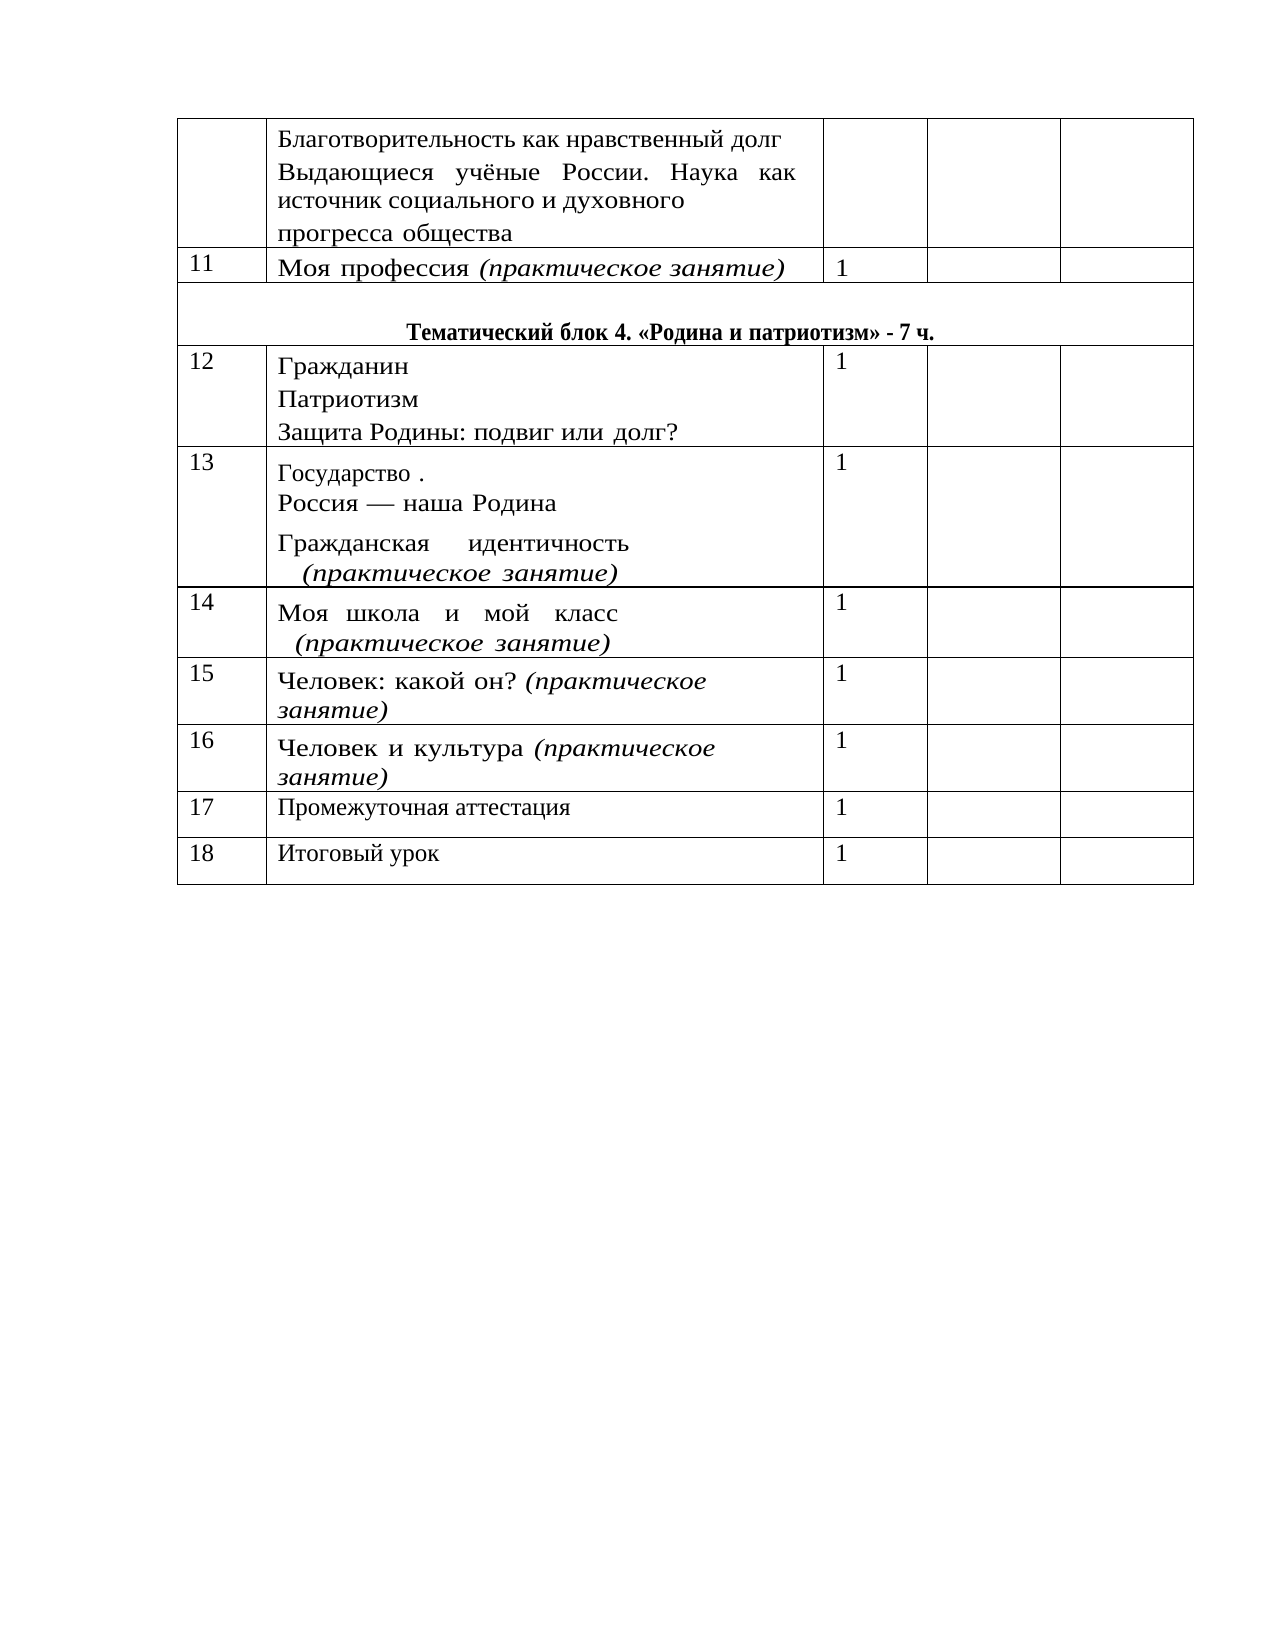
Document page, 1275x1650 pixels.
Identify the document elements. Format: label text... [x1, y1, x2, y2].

table_cell 15 [178, 658, 266, 724]
table_cell [928, 447, 1060, 586]
table_cell 1 [824, 248, 927, 282]
table_cell 1 [824, 725, 927, 791]
table_cell [928, 725, 1060, 791]
table_cell [1061, 658, 1193, 724]
table_cell Государство . Россия — наша Родина Гражданская идентичность (практическое занятие) [267, 447, 823, 586]
table_cell Моя профессия (практическое занятие) [267, 248, 823, 282]
table_cell 1 [824, 588, 927, 657]
table_cell [1061, 725, 1193, 791]
table_cell [928, 346, 1060, 446]
table_cell 1 [824, 346, 927, 446]
table_cell [928, 792, 1060, 837]
table_cell 14 [178, 588, 266, 657]
table_cell [1061, 447, 1193, 586]
table_cell 1 [824, 447, 927, 586]
table_cell 1 [824, 838, 927, 883]
table_cell [928, 588, 1060, 657]
table_cell 12 [178, 346, 266, 446]
table_cell [1061, 248, 1193, 282]
table_cell [1061, 588, 1193, 657]
table_cell [928, 658, 1060, 724]
table_cell [1061, 838, 1193, 883]
table_cell 17 [178, 792, 266, 837]
table_cell 13 [178, 447, 266, 586]
table_cell 18 [178, 838, 266, 883]
table_cell 11 [178, 248, 266, 282]
table_cell [1061, 792, 1193, 837]
table_cell [928, 248, 1060, 282]
table_cell Человек: какой он? (практическое занятие) [267, 658, 823, 724]
table_cell 1 [824, 119, 927, 247]
table_cell 1 [824, 792, 927, 837]
table_cell Промежуточная аттестация [267, 792, 823, 837]
table_cell [1061, 119, 1193, 247]
table_cell [928, 838, 1060, 883]
table_cell [928, 119, 1060, 247]
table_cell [267, 119, 823, 247]
table_cell Тематический блок 4. «Родина и патриотизм» - 7 ч. [178, 283, 1193, 345]
table_cell 10 [178, 119, 266, 247]
table_cell 16 [178, 725, 266, 791]
table_cell Моя школа и мой класс (практическое занятие) [267, 588, 823, 657]
table_cell Человек и культура (практическое занятие) [267, 725, 823, 791]
table_cell 1 [824, 658, 927, 724]
table_cell [1061, 346, 1193, 446]
table_cell Итоговый урок [267, 838, 823, 883]
table_cell Гражданин Патриотизм Защита Родины: подвиг или долг? [267, 346, 823, 446]
